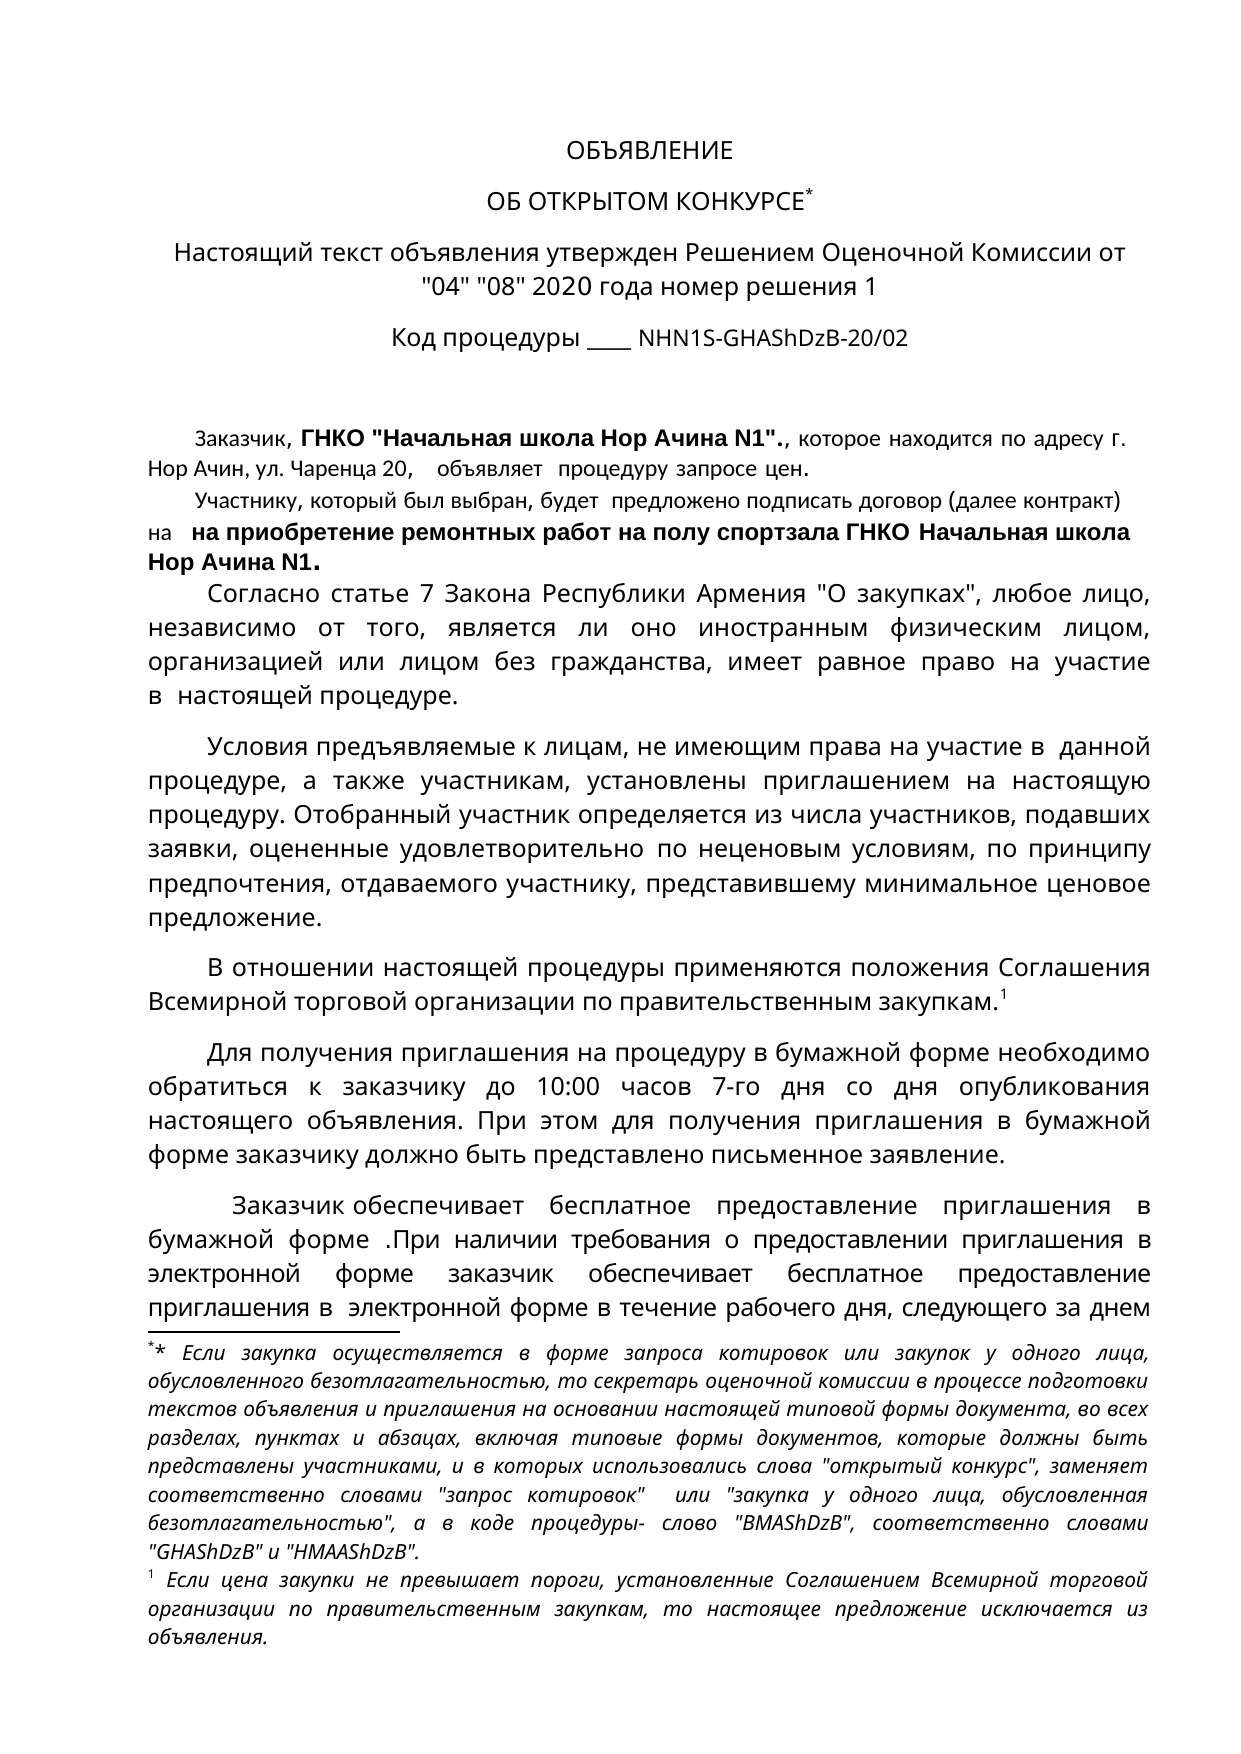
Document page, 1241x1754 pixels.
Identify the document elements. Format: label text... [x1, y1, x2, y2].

text Заказчик, ГНКО "Начальная школа Нор Ачина N1"., которое находится по адресу г. Нор Ачин, ул. Чаренца 20, объявляет процедуру запросе цен. [148, 421, 1152, 482]
text Для получения приглашения на процедуру в бумажной форме необходимо обратиться к заказчику до 10:00 часов 7-го дня со дня опубликования настоящего объявления. При этом для получения приглашения в бумажной форме заказчику должно быть представлено письменное заявление. [148, 1035, 1152, 1171]
text В отношении настоящей процедуры применяются положения Соглашения Всемирной торговой организации по правительственным закупкам. [148, 950, 1152, 1018]
text ОБ ОТКРЫТОМ КОНКУРСЕ* [148, 184, 1152, 218]
text Согласно статье 7 Закона Республики Армения "О закупках", любое лицо, независимо от того, является ли оно иностранным физическим лицом, организацией или лицом без гражданства, имеет равное право на участие в настоящей процедуре. [148, 576, 1152, 712]
text Условия предъявляемые к лицам, не имеющим права на участие в данной процедуре, а также участникам, установлены приглашением на настоящую процедуру. Отобранный участник определяется из числа участников, подавших заявки, оцененные удовлетворительно по неценовым условиям, по принципу предпочтения, отдаваемого участнику, представившему минимальное ценовое предложение. [148, 729, 1152, 933]
text Код процедуры ____ NHN1S-GHAShDzB-20/02 [148, 319, 1152, 353]
text Настоящий текст объявления утвержден Решением Оценочной Комиссии от "04" "08" 2020 года номер решения 1 [148, 234, 1152, 302]
text Участнику, который был выбран, будет предложено подписать договор (далее контракт) на на приобретение ремонтных работ на полу спортзала ГНКО Начальная школа Нор Ачина N1. [148, 482, 1152, 576]
text ОБЪЯВЛЕНИЕ [148, 133, 1152, 167]
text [148, 1188, 1152, 1324]
